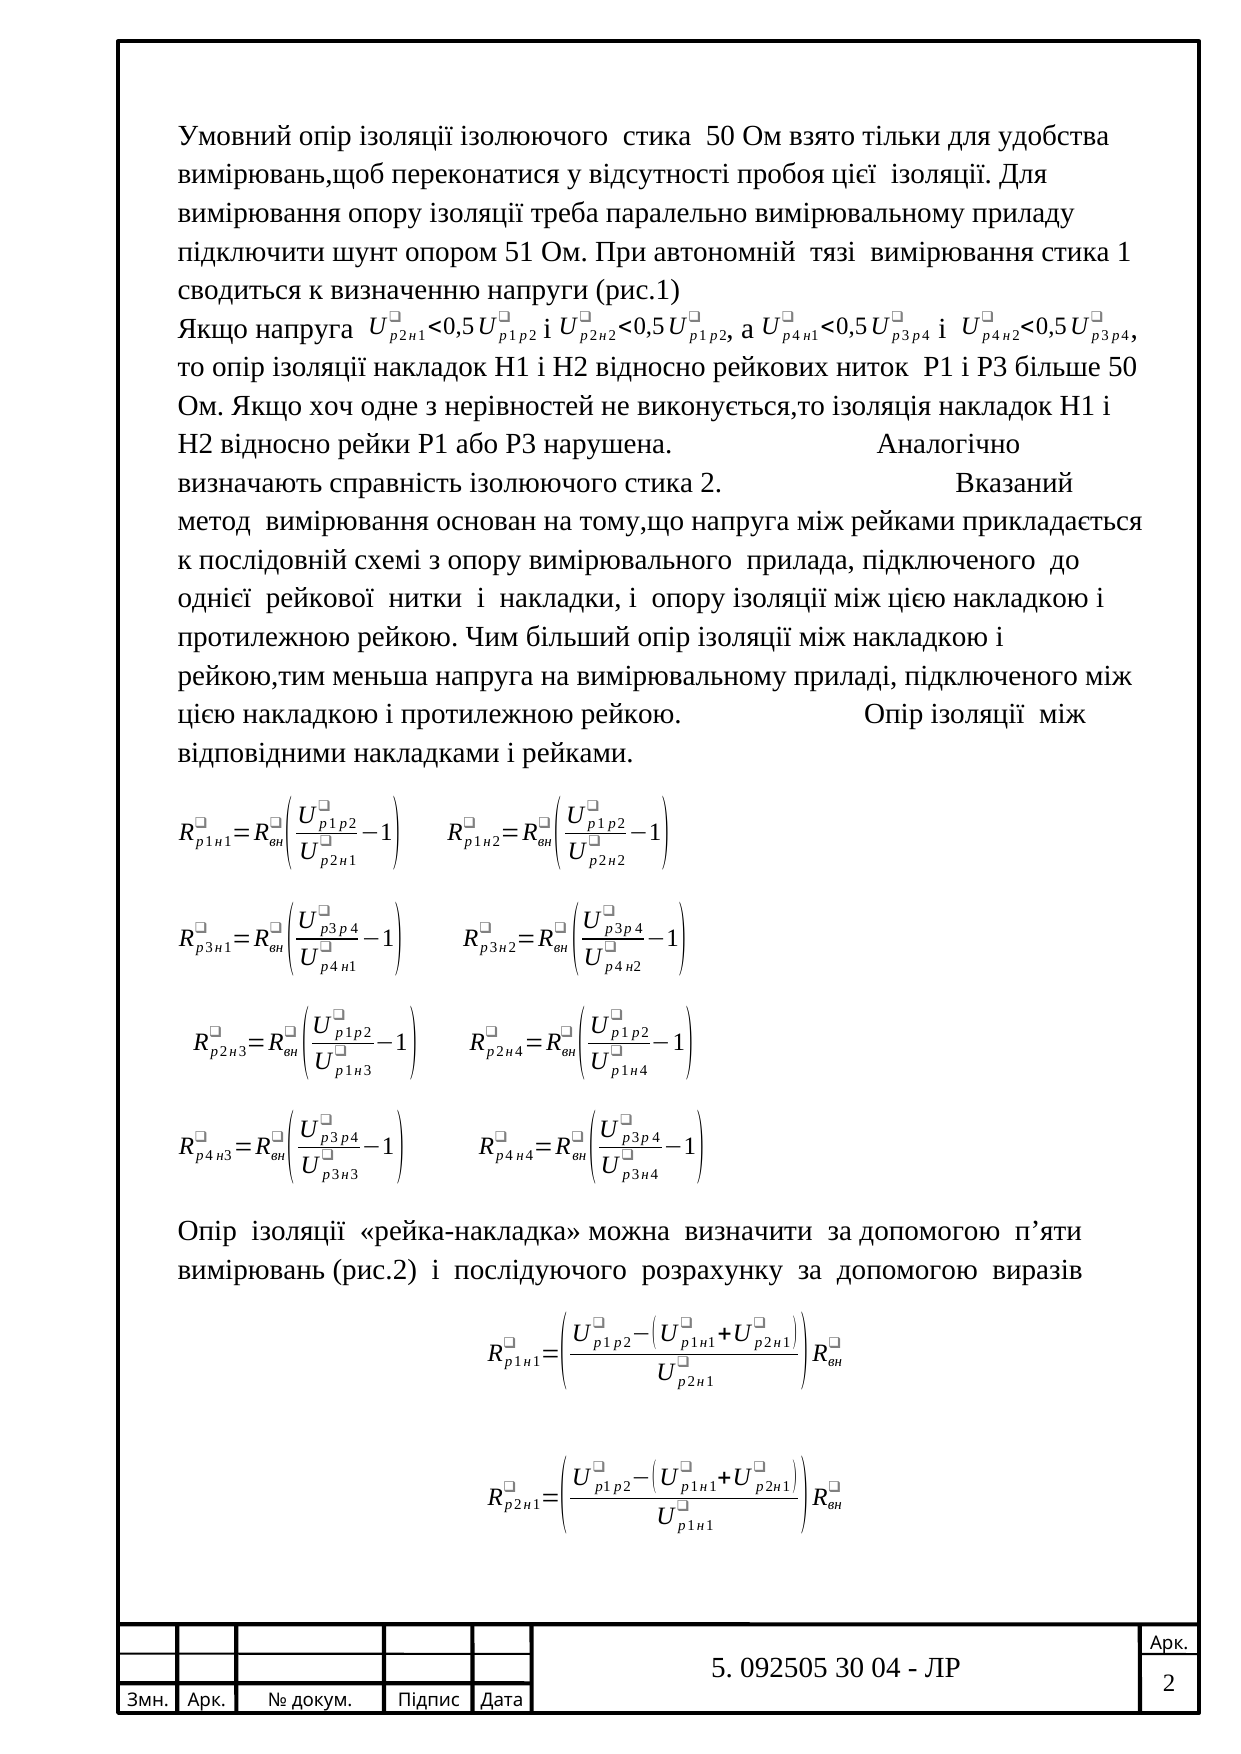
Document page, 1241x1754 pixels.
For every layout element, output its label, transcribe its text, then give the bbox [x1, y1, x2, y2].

text Умовний опір ізоляції ізолюючого стика 50 Ом взято тільки для удобства вимірювань,щоб переконатися у відсутності пробоя цієї ізоляції. Для вимірювання опору ізоляції треба паралельно вимірювальному приладу підключити шунт опором 51 Ом. При автономній тязі вимірювання стика 1 сводиться к визначенню напруги (рис.1) Якщо напруга і , а і , то опір ізоляції накладок Н1 і Н2 відносно рейкових ниток Р1 і Р3 більше 50 Ом. Якщо хоч одне з нерівностей не виконується,то ізоляція накладок Н1 і Н2 відносно рейки Р1 або Р3 нарушена. Аналогічно визначають справність ізолюючого стика 2. Вказаний метод вимірювання основан на тому,що напруга між рейками прикладається к послідовній схемі з опору вимірювального прилада, підключеного до однієї рейкової нитки і накладки, і опору ізоляції між цією накладкою і протилежною рейкою. Чим більший опір ізоляції між накладкою і рейкою,тим меньша напруга на вимірювальному приладі, підключеного між цією накладкою і протилежною рейкою. Опір ізоляції між відповідними накладками і рейками. [177, 118, 1152, 768]
text Опір ізоляції «рейка-накладка» можна визначити за допомогою п’яти вимірювань (рис.2) і послідуючого розрахунку за допомогою виразів [177, 1213, 1152, 1286]
